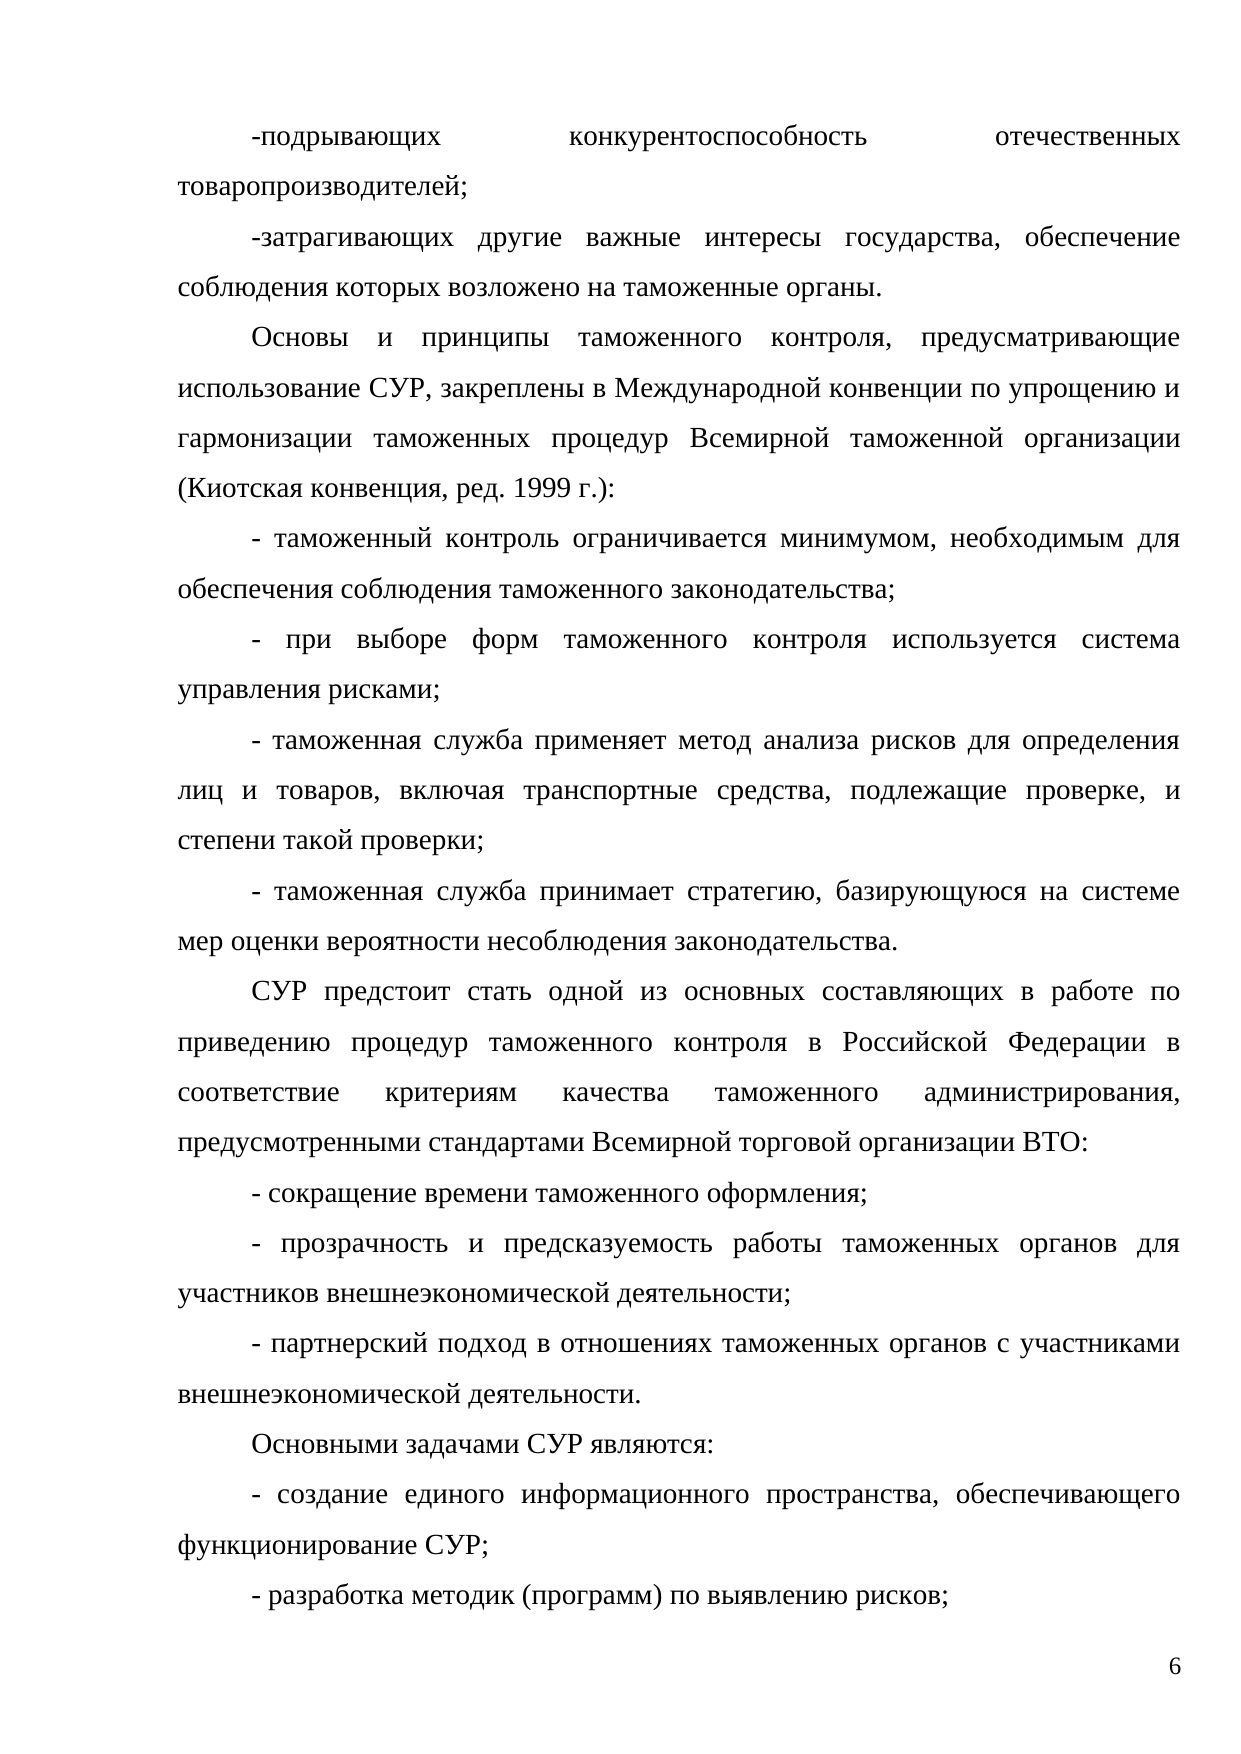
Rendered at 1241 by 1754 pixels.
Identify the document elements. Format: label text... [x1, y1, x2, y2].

text - таможенная служба принимает стратегию, базирующуюся на системе мер оценки вероятности несоблюдения законодательства. [177, 873, 1181, 957]
text - разработка методик (программ) по выявлению рисков; [177, 1577, 1181, 1611]
text Основными задачами СУР являются: [177, 1426, 1181, 1460]
text - таможенная служба применяет метод анализа рисков для определения лиц и товаров, включая транспортные средства, подлежащие проверке, и степени такой проверки; [177, 722, 1181, 856]
text -затрагивающих другие важные интересы государства, обеспечение соблюдения которых возложено на таможенные органы. [177, 219, 1181, 303]
text - прозрачность и предсказуемость работы таможенных органов для участников внешнеэкономической деятельности; [177, 1225, 1181, 1309]
text - таможенный контроль ограничивается минимумом, необходимым для обеспечения соблюдения таможенного законодательства; [177, 521, 1181, 604]
text - при выборе форм таможенного контроля используется система управления рисками; [177, 621, 1181, 705]
text - создание единого информационного пространства, обеспечивающего функционирование СУР; [177, 1477, 1181, 1560]
text -подрывающих конкурентоспособность отечественных товаропроизводителей; [177, 118, 1181, 202]
text - партнерский подход в отношениях таможенных органов с участниками внешнеэкономической деятельности. [177, 1326, 1181, 1409]
text СУР предстоит стать одной из основных составляющих в работе по приведению процедур таможенного контроля в Российской Федерации в соответствие критериям качества таможенного администрирования, предусмотренными стандартами Всемирной торговой организации ВТО: [177, 973, 1181, 1158]
text Основы и принципы таможенного контроля, предусматривающие использование СУР, закреплены в Международной конвенции по упрощению и гармонизации таможенных процедур Всемирной таможенной организации (Киотская конвенция, ред. .): [177, 319, 1181, 504]
text - сокращение времени таможенного оформления; [177, 1175, 1181, 1208]
